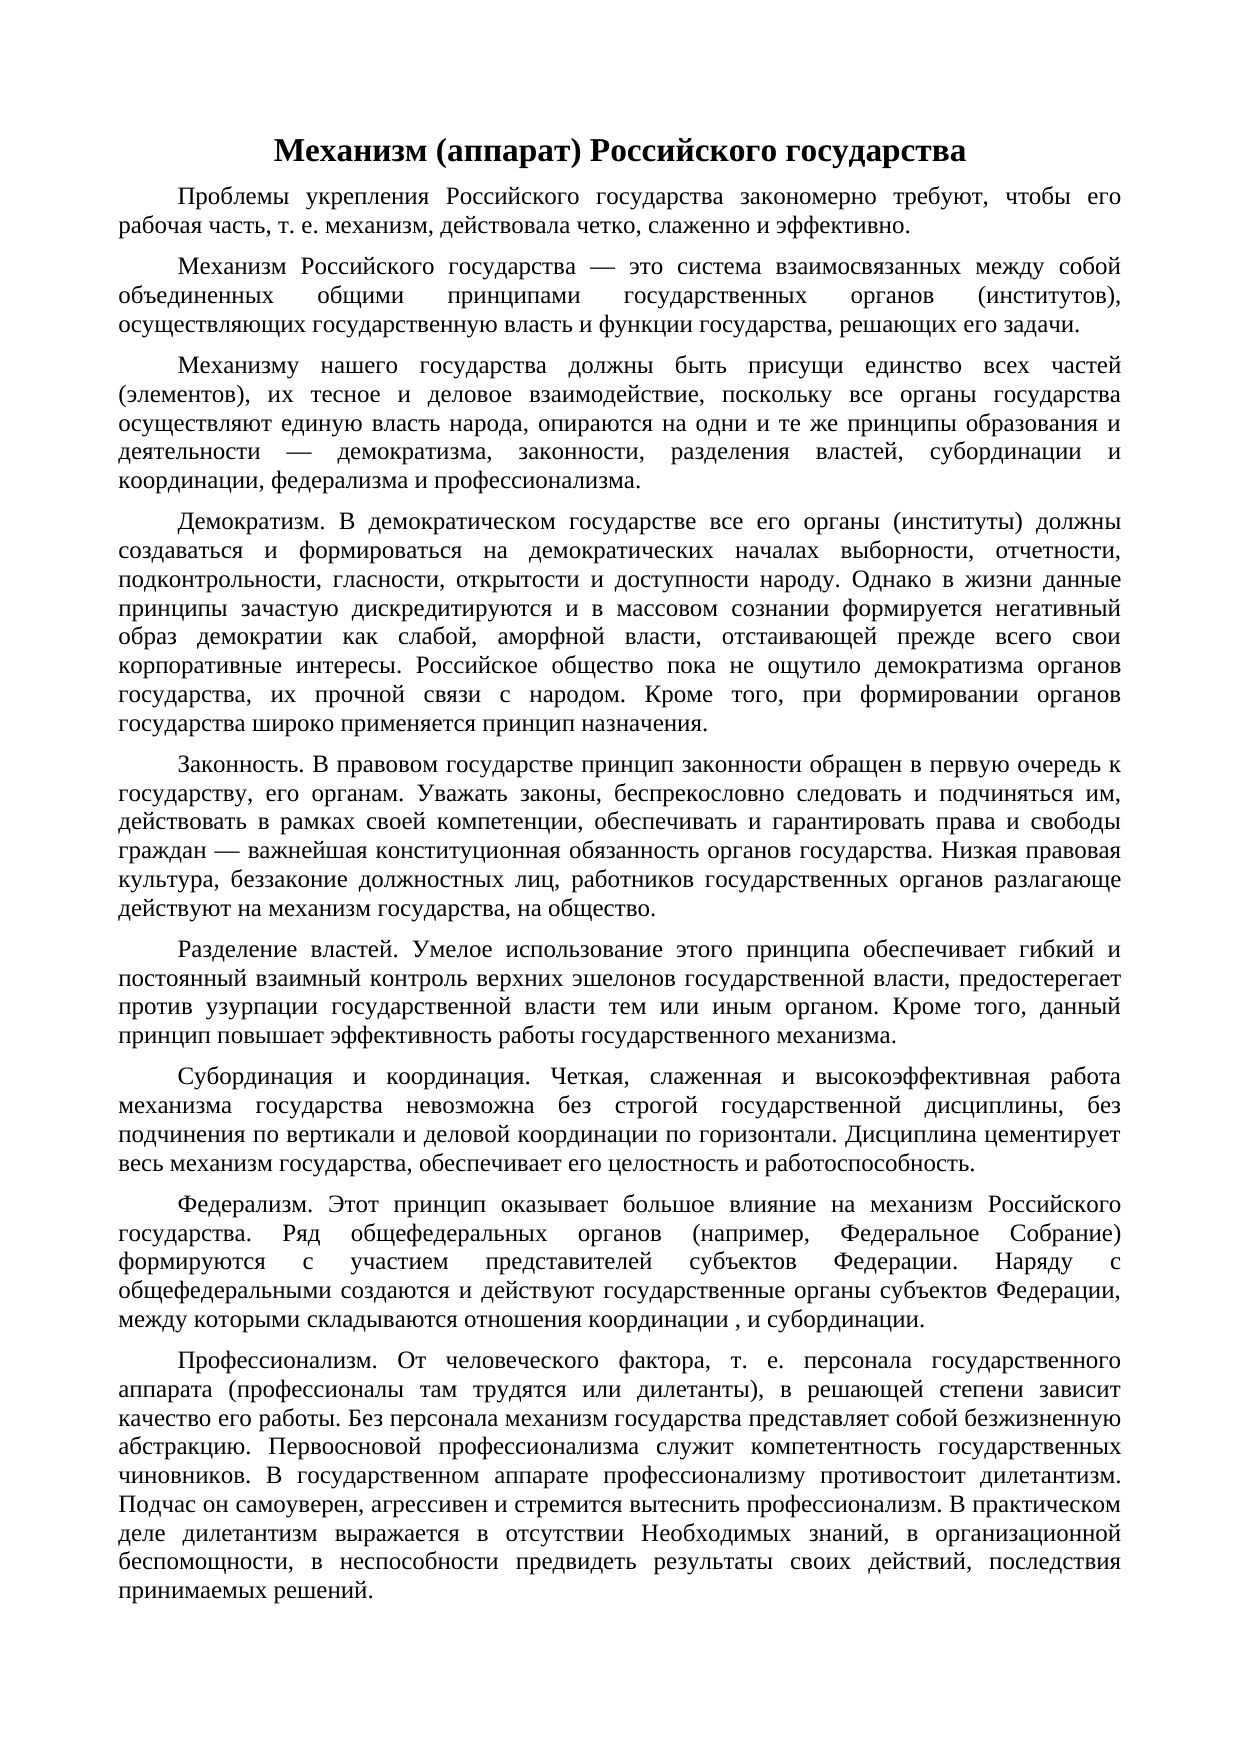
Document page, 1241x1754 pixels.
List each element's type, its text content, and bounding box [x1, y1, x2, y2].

text Законность. В правовом государстве принцип законности обращен в первую очередь к государству, его органам. Уважать законы, беспрекословно следовать и подчиняться им, действовать в рамках своей компетенции, обеспечивать и гарантировать права и свободы граждан — важнейшая конституционная обязанность органов государства. Низкая правовая культура, беззаконие должностных лиц, работников государственных органов разлагающе действуют на механизм государства, на общество. [118, 749, 1122, 921]
text Разделение властей. Умелое использование этого принципа обеспечивает гибкий и постоянный взаимный контроль верхних эшелонов государственной власти, предостерегает против узурпации государственной власти тем или иным органом. Кроме того, данный принцип повышает эффективность работы государственного механизма. [118, 934, 1122, 1049]
text Федерализм. Этот принцип оказывает большое влияние на механизм Российского государства. Ряд общефедеральных органов (например, Федеральное Собрание) формируются с участием представителей субъектов Федерации. Наряду с общефедеральными создаются и действуют государственные органы субъектов Федерации, между которыми складываются отношения координации , и субординации. [118, 1189, 1122, 1333]
text Проблемы укрепления Российского государства закономерно требуют, чтобы его рабочая часть, т. е. механизм, действовала четко, слаженно и эффективно. [118, 181, 1122, 239]
text Демократизм. В демократическом государстве все его органы (институты) должны создаваться и формироваться на демократических началах выборности, отчетности, подконтрольности, гласности, открытости и доступности народу. Однако в жизни данные принципы зачастую дискредитируются и в массовом сознании формируется негативный образ демократии как слабой, аморфной власти, отстаивающей прежде всего свои корпоративные интересы. Российское общество пока не ощутило демократизма органов государства, их прочной связи с народом. Кроме того, при формировании органов государства широко применяется принцип назначения. [118, 506, 1122, 736]
text Механизму нашего государства должны быть присущи единство всех частей (элементов), их тесное и деловое взаимодействие, поскольку все органы государства осуществляют единую власть народа, опираются на одни и те же принципы образования и деятельности — демократизма, законности, разделения властей, субординации и координации, федерализма и профессионализма. [118, 350, 1122, 494]
text Механизм (аппарат) Российского государства [118, 131, 1122, 169]
text Профессионализм. От человеческого фактора, т. е. персонала государственного аппарата (профессионалы там трудятся или дилетанты), в решающей степени зависит качество его работы. Без персонала механизм государства представляет собой безжизненную абстракцию. Первоосновой профессионализма служит компетентность государственных чиновников. В государственном аппарате профессионализму противостоит дилетантизм. Подчас он самоуверен, агрессивен и стремится вытеснить профессионализм. В практическом деле дилетантизм выражается в отсутствии Необходимых знаний, в организационной беспомощности, в неспособности предвидеть результаты своих действий, последствия принимаемых решений. [118, 1345, 1122, 1604]
text Субординация и координация. Четкая, слаженная и высокоэффективная работа механизма государства невозможна без строгой государственной дисциплины, без подчинения по вертикали и деловой координации по горизонтали. Дисциплина цементирует весь механизм государства, обеспечивает его целостность и работоспособность. [118, 1061, 1122, 1176]
text Механизм Российского государства — это система взаимосвязанных между собой объединенных общими принципами государственных органов (институтов), осуществляющих государственную власть и функции государства, решающих его задачи. [118, 251, 1122, 338]
